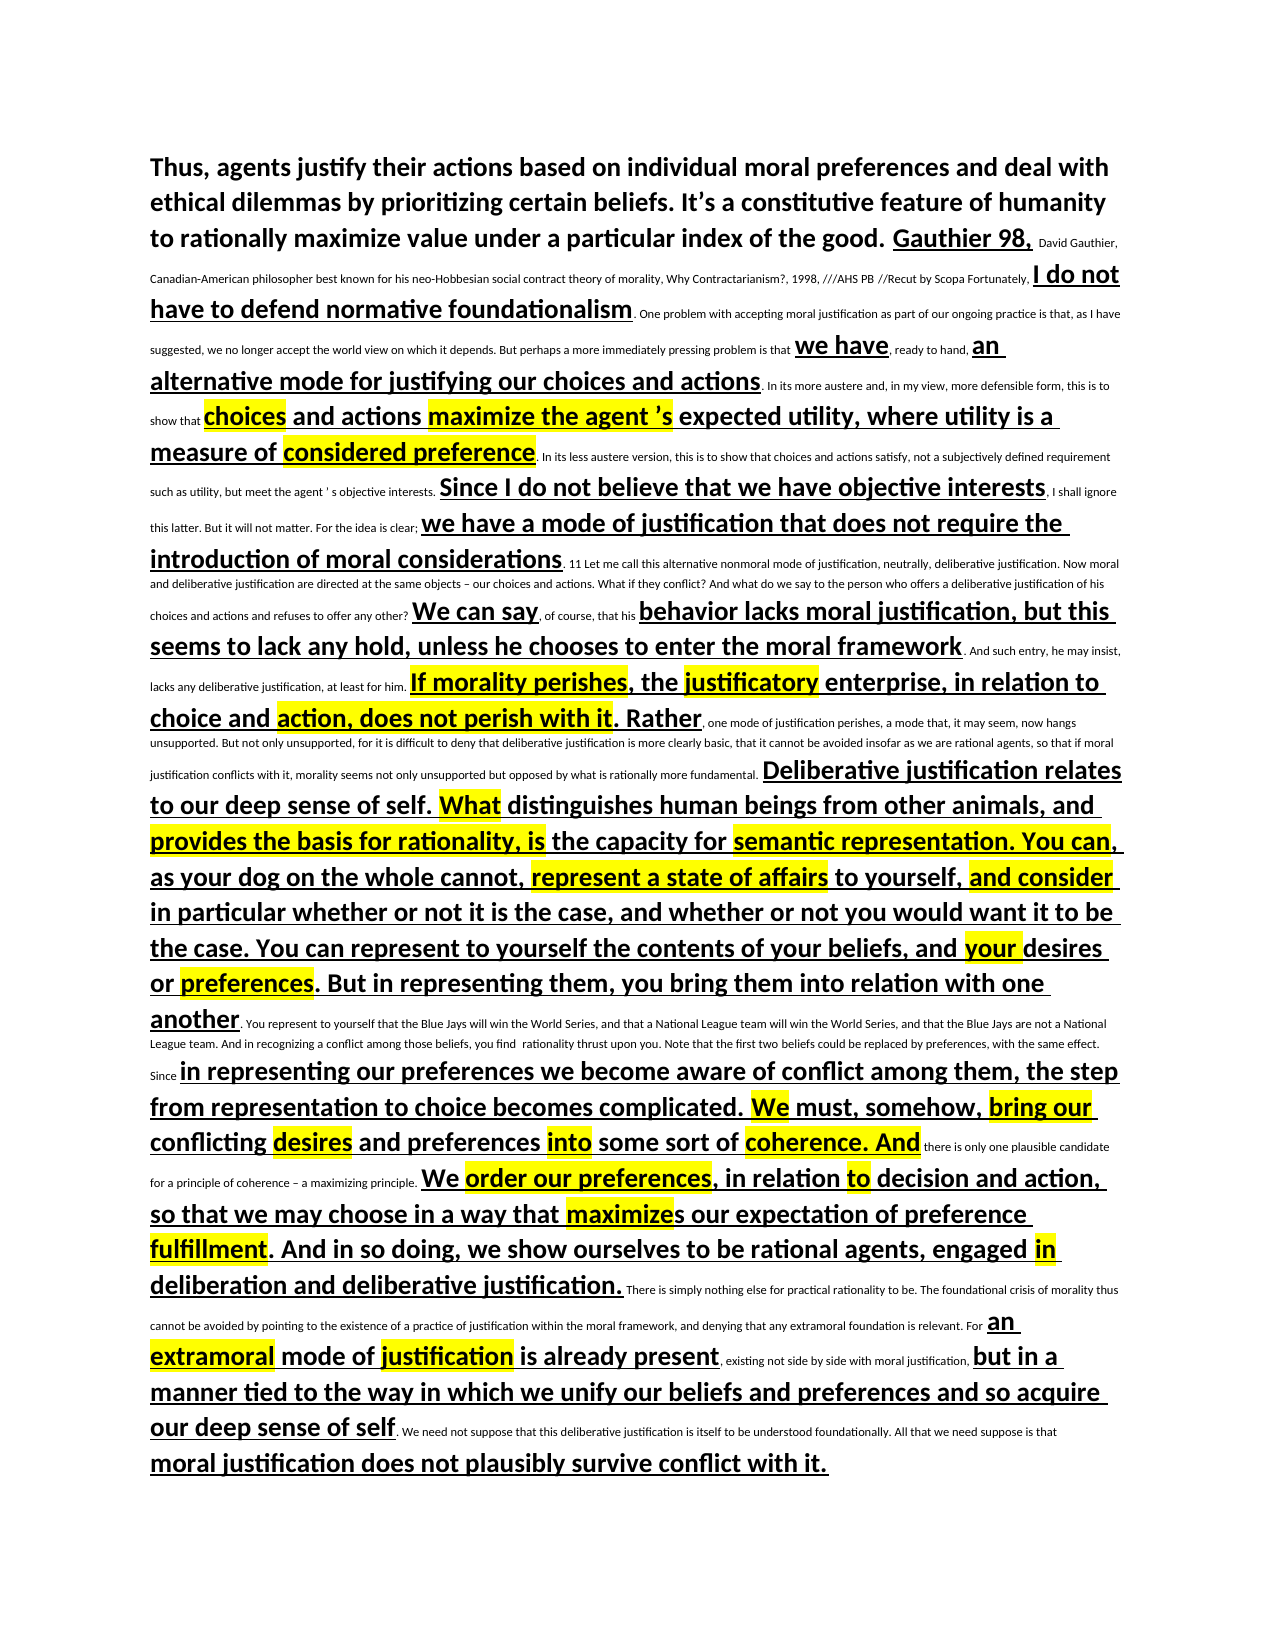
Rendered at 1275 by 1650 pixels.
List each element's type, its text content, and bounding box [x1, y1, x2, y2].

text Thus, agents justify their actions based on individual moral preferences and deal with ethical dilemmas by prioritizing certain beliefs. It’s a constitutive feature of humanity to rationally maximize value under a particular index of the good. Gauthier 98, David Gauthier, Canadian-American philosopher best known for his neo-Hobbesian social contract theory of morality, Why Contractarianism?, 1998, ///AHS PB //Recut by Scopa Fortunately, I do not have to defend normative foundationalism. One problem with accepting moral justification as part of our ongoing practice is that, as I have suggested, we no longer accept the world view on which it depends. But perhaps a more immediately pressing problem is that we have, ready to hand, an alternative mode for justifying our choices and actions. In its more austere and, in my view, more defensible form, this is to show that choices and actions maximize the agent ’s expected utility, where utility is a measure of considered preference. In its less austere version, this is to show that choices and actions satisfy, not a subjectively defined requirement such as utility, but meet the agent ’ s objective interests. Since I do not believe that we have objective interests, I shall ignore this latter. But it will not matter. For the idea is clear; we have a mode of justification that does not require the introduction of moral considerations. 11 Let me call this alternative nonmoral mode of justification, neutrally, deliberative justification. Now moral and deliberative justification are directed at the same objects – our choices and actions. What if they conflict? And what do we say to the person who offers a deliberative justification of his choices and actions and refuses to offer any other? We can say, of course, that his behavior lacks moral justification, but this seems to lack any hold, unless he chooses to enter the moral framework. And such entry, he may insist, lacks any deliberative justification, at least for him. If morality perishes, the justificatory enterprise, in relation to choice and action, does not perish with it. Rather, one mode of justification perishes, a mode that, it may seem, now hangs unsupported. But not only unsupported, for it is difficult to deny that deliberative justification is more clearly basic, that it cannot be avoided insofar as we are rational agents, so that if moral justification conflicts with it, morality seems not only unsupported but opposed by what is rationally more fundamental. Deliberative justification relates to our deep sense of self. What distinguishes human beings from other animals, and provides the basis for rationality, is the capacity for semantic representation. You can, as your dog on the whole cannot, represent a state of affairs to yourself, and consider in particular whether or not it is the case, and whether or not you would want it to be the case. You can represent to yourself the contents of your beliefs, and your desires or preferences. But in representing them, you bring them into relation with one another. You represent to yourself that the Blue Jays will win the World Series, and that a National League team will win the World Series, and that the Blue Jays are not a National League team. And in recognizing a conflict among those beliefs, you find rationality thrust upon you. Note that the first two beliefs could be replaced by preferences, with the same effect. Since in representing our preferences we become aware of conflict among them, the step from representation to choice becomes complicated. We must, somehow, bring our conflicting desires and preferences into some sort of coherence. And there is only one plausible candidate for a principle of coherence – a maximizing principle. We order our preferences, in relation to decision and action, so that we may choose in a way that maximizes our expectation of preference fulfillment. And in so doing, we show ourselves to be rational agents, engaged in deliberation and deliberative justification. There is simply nothing else for practical rationality to be. The foundational crisis of morality thus cannot be avoided by pointing to the existence of a practice of justification within the moral framework, and denying that any extramoral foundation is relevant. For an extramoral mode of justification is already present, existing not side by side with moral justification, but in a manner tied to the way in which we unify our beliefs and preferences and so acquire our deep sense of self. We need not suppose that this deliberative justification is itself to be understood foundationally. All that we need suppose is that moral justification does not plausibly survive conflict with it. [150, 150, 1125, 1479]
